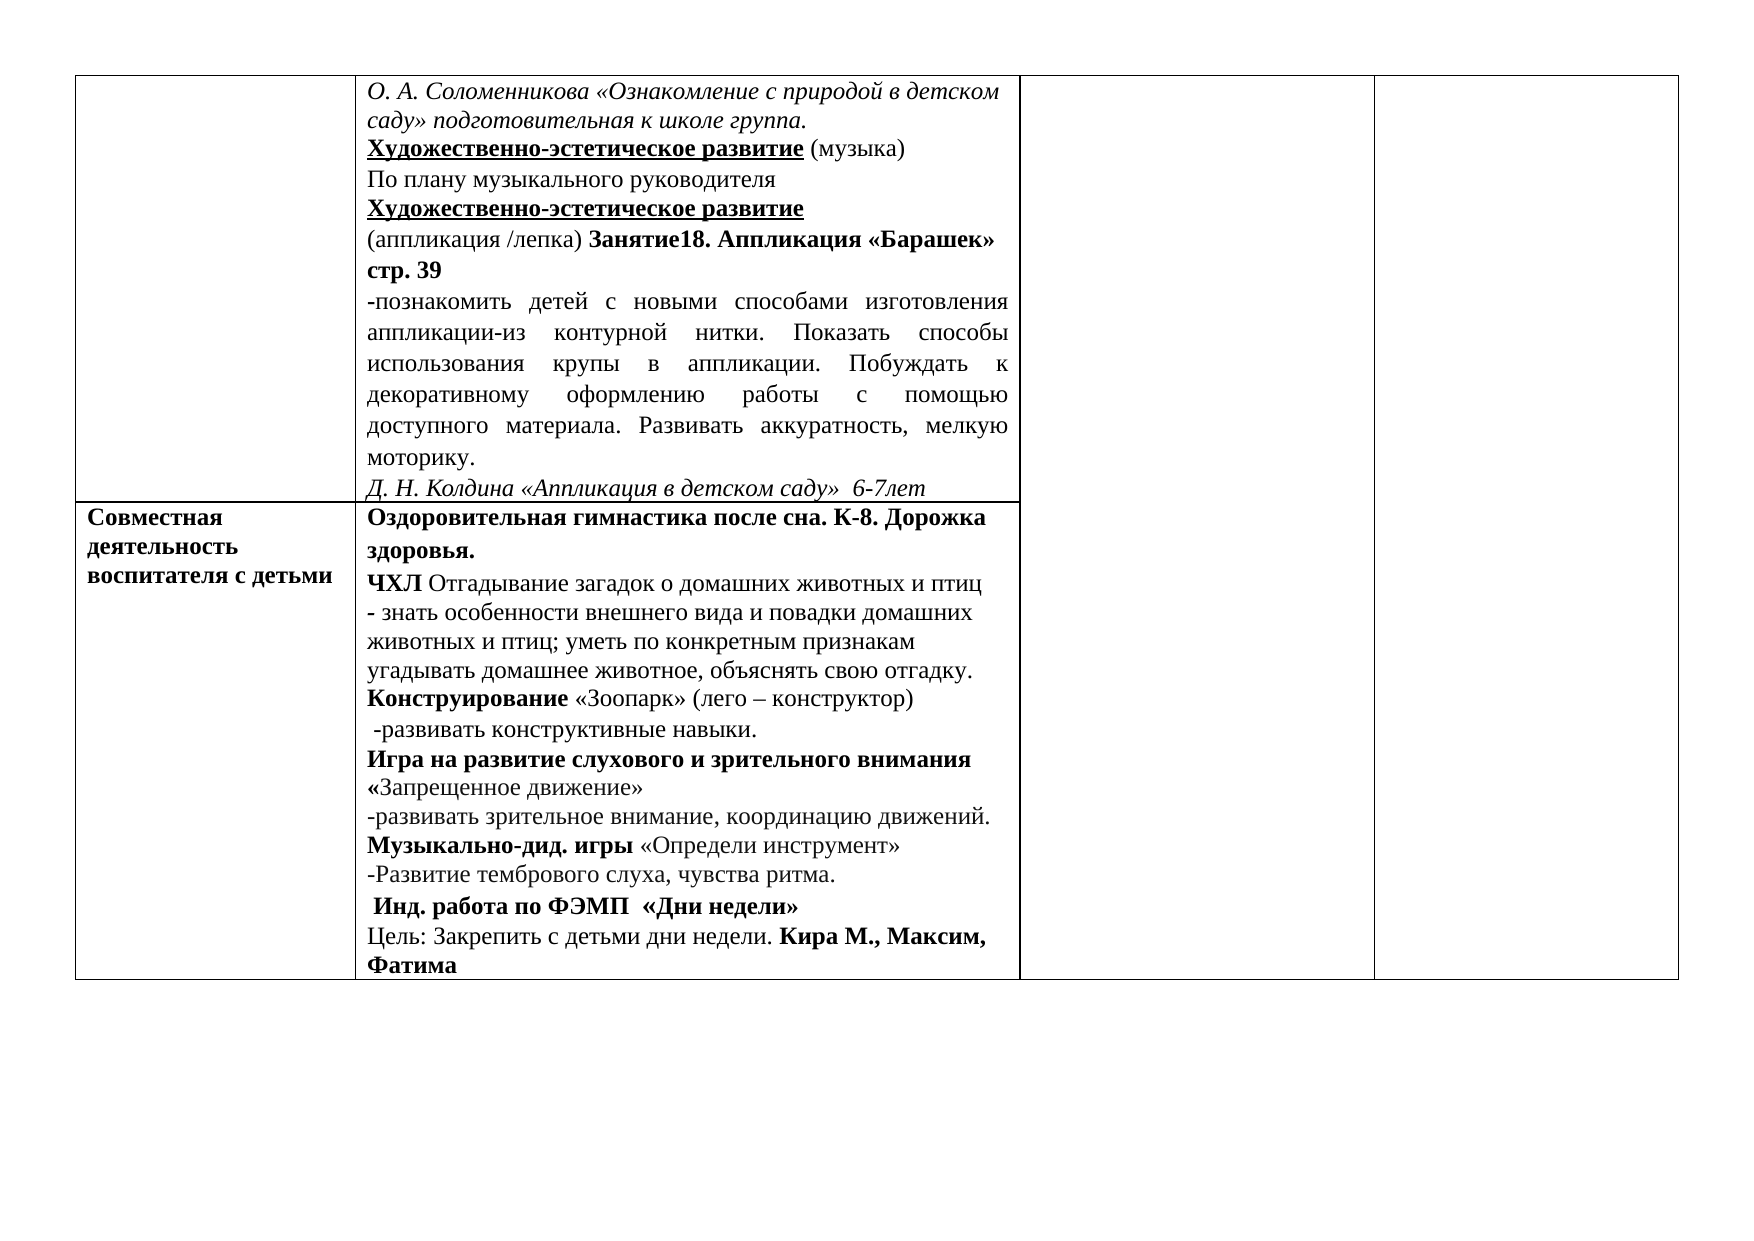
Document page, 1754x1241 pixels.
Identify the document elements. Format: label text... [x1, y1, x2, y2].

table_cell Оздоровительная гимнастика после сна. К-8. Дорожка здоровья. ЧХЛ Отгадывание загадок о домашних животных и птиц - знать особенности внешнего вида и повадки домашних животных и птиц; уметь по конкретным признакам угадывать домашнее животное, объяснять свою отгадку. Конструирование «Зоопарк» (лего – конструктор) -развивать конструктивные навыки. Игра на развитие слухового и зрительного внимания «Запрещенное движение» -развивать зрительное внимание, координацию движений. Музыкально-дид. игры «Определи инструмент» -Развитие тембрового слуха, чувства ритма. Инд. работа по ФЭМП «Дни недели» Цель: Закрепить с детьми дни недели. Кира М., Максим, Фатима [356, 503, 1019, 978]
table_cell Совместная деятельность воспитателя с детьми [76, 503, 355, 978]
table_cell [76, 76, 355, 501]
